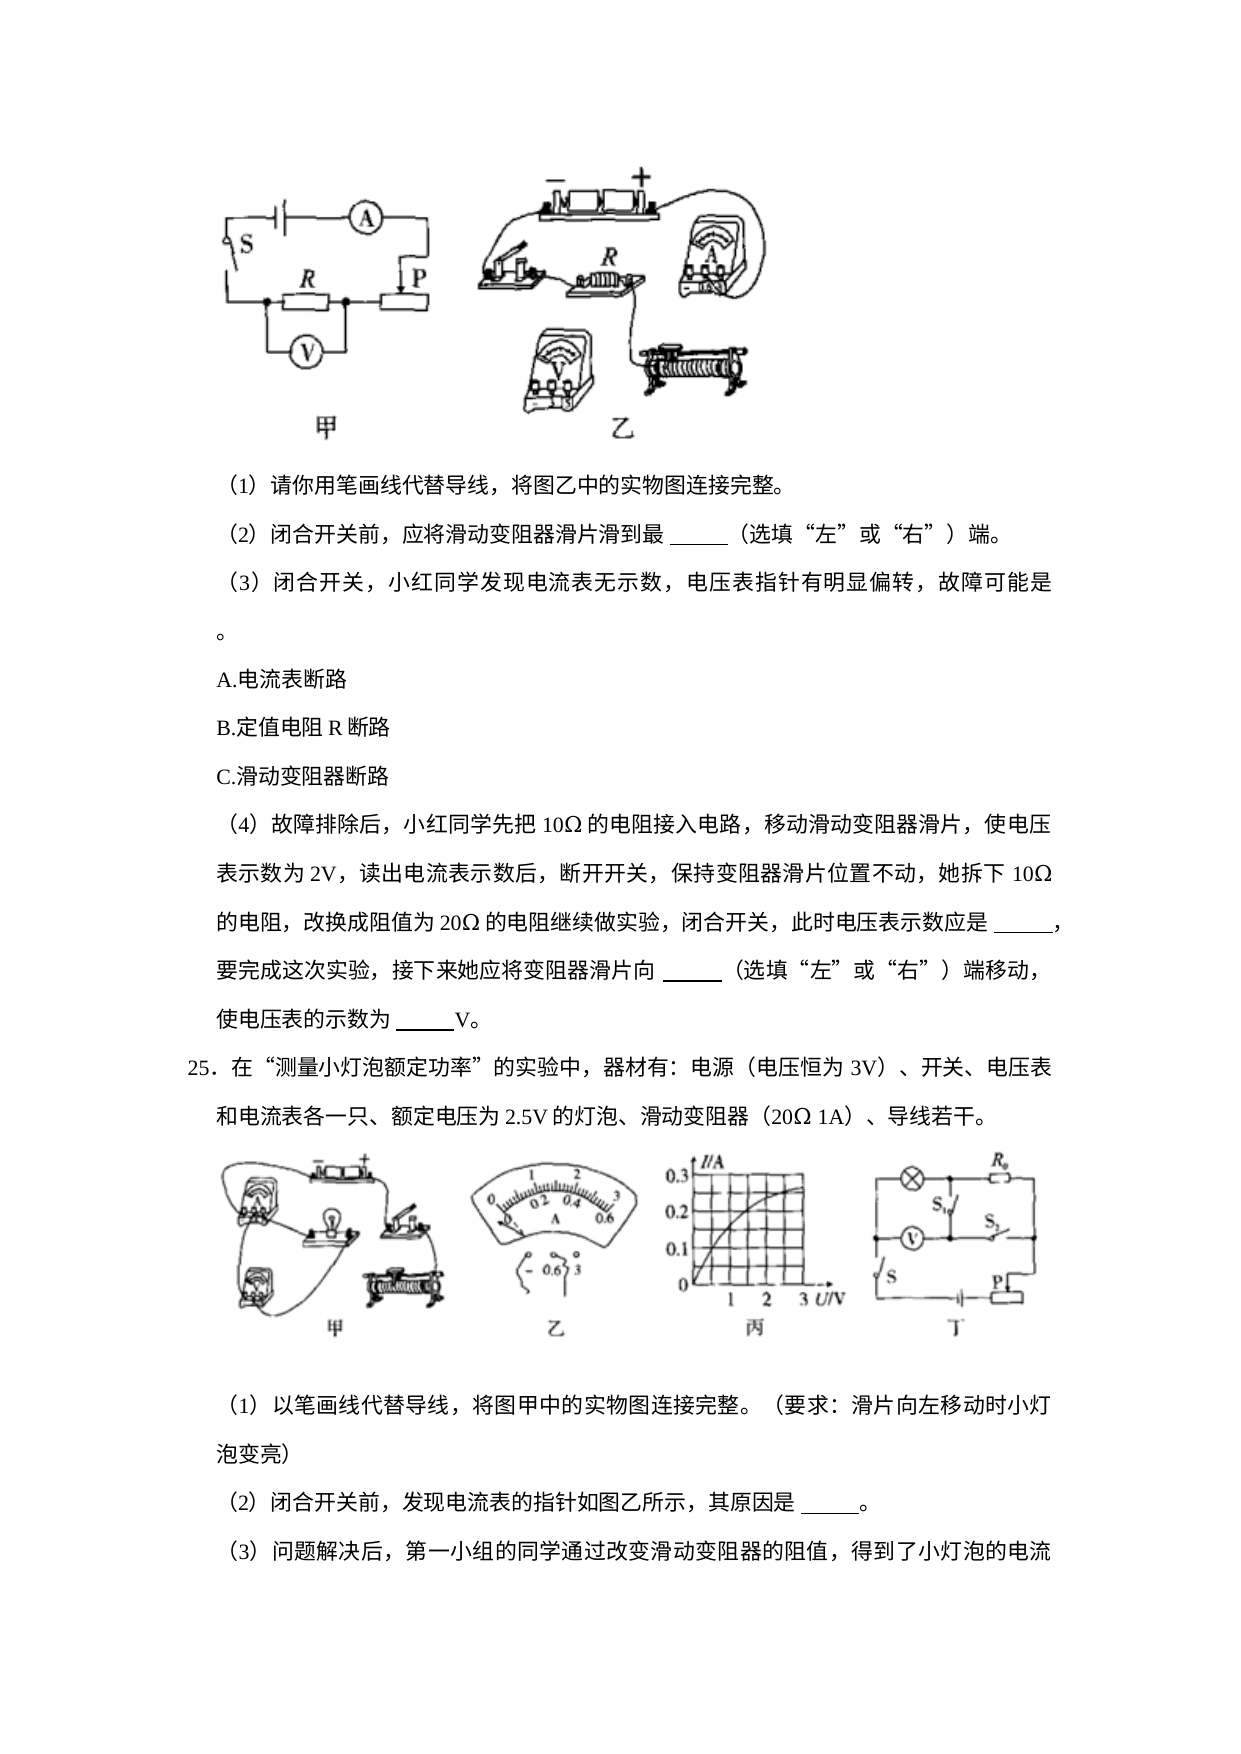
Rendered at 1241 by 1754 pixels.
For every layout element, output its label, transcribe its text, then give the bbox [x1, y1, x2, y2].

text （2）闭合开关前，发现电流表的指针如图乙所示，其原因是 。 [216, 1485, 1053, 1517]
text （3）闭合开关，小红同学发现电流表无示数，电压表指针有明显偏转，故障可能是 。 [216, 564, 1053, 646]
text （2）闭合开关前，应将滑动变阻器滑片滑到最 （选填“左”或“右”）端。 [216, 516, 1053, 549]
text （4）故障排除后，小红同学先把10Ω的电阻接入电路，移动滑动变阻器滑片，使电压表示数为2V，读出电流表示数后，断开开关，保持变阻器滑片位置不动，她拆下10Ω的电阻，改换成阻值为20Ω的电阻继续做实验，闭合开关，此时电压表示数应是 ，要完成这次实验，接下来她应将变阻器滑片向 （选填“左”或“右”）端移动，使电压表的示数为 V。 [216, 807, 1053, 1034]
text 25．在“测量小灯泡额定功率”的实验中，器材有：电源（电压恒为3V）、开关、电压表和电流表各一只、额定电压为2.5V的灯泡、滑动变阻器（20Ω 1A）、导线若干。 [187, 1050, 1053, 1131]
text A.电流表断路 [216, 662, 1053, 694]
text B.定值电阻R断路 [216, 710, 1053, 742]
picture [216, 1147, 1043, 1343]
text C.滑动变阻器断路 [216, 758, 1053, 791]
text （1）请你用笔画线代替导线，将图乙中的实物图连接完整。 [216, 468, 1053, 500]
picture [216, 162, 771, 445]
text （1）以笔画线代替导线，将图甲中的实物图连接完整。（要求：滑片向左移动时小灯泡变亮） [216, 1388, 1053, 1469]
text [216, 1533, 1053, 1566]
